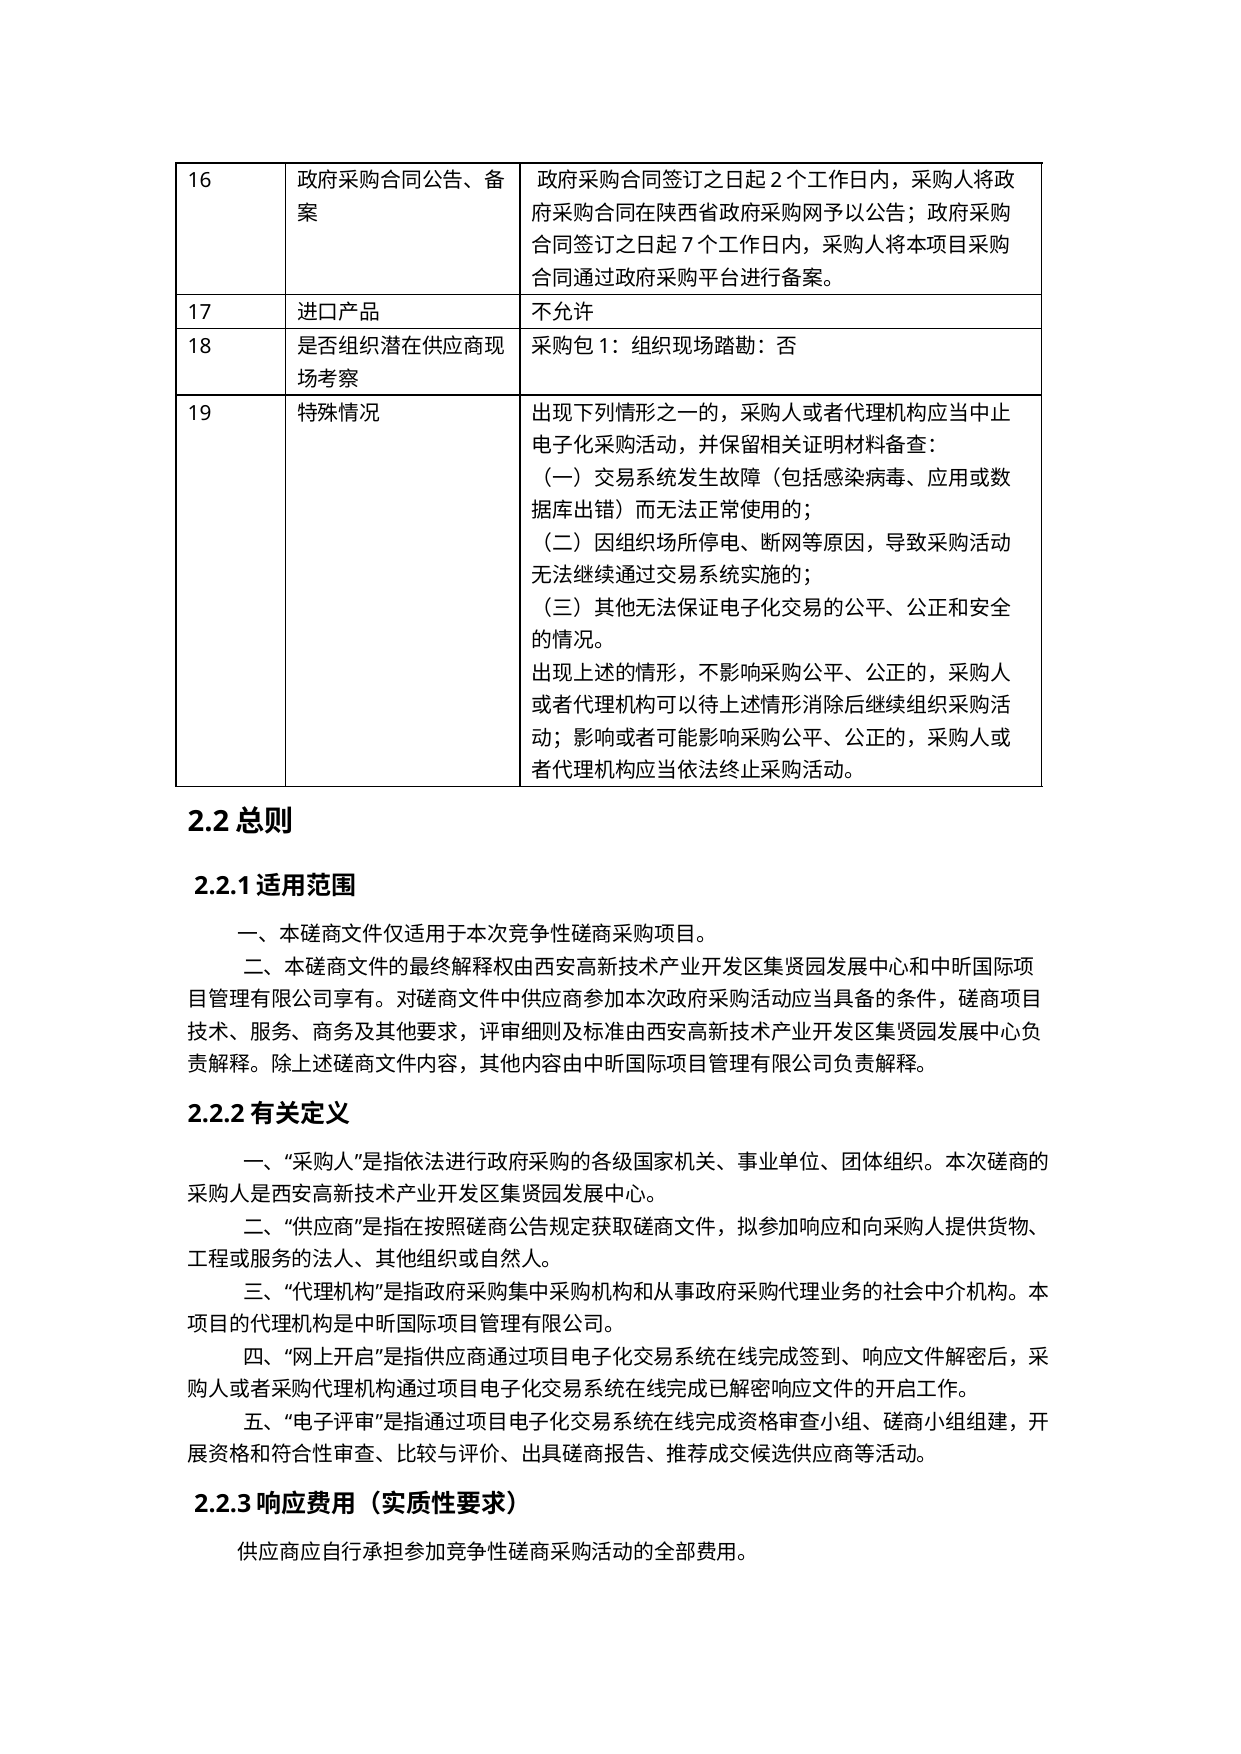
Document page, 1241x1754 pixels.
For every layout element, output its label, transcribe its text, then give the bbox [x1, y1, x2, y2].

table_cell 采购包1：组织现场踏勘：否 [521, 329, 1041, 394]
table_cell 特殊情况 [286, 396, 519, 786]
text 五、“电子评审”是指通过项目电子化交易系统在线完成资格审查小组、磋商小组组建，开展资格和符合性审查、比较与评价、出具磋商报告、推荐成交候选供应商等活动。 [187, 1405, 1053, 1470]
text 二、本磋商文件的最终解释权由西安高新技术产业开发区集贤园发展中心和中昕国际项目管理有限公司享有。对磋商文件中供应商参加本次政府采购活动应当具备的条件，磋商项目技术、服务、商务及其他要求，评审细则及标准由西安高新技术产业开发区集贤园发展中心负责解释。除上述磋商文件内容，其他内容由中昕国际项目管理有限公司负责解释。 [187, 950, 1053, 1080]
table_cell 进口产品 [286, 295, 519, 328]
table_cell 政府采购合同签订之日起2个工作日内，采购人将政府采购合同在陕西省政府采购网予以公告；政府采购合同签订之日起7个工作日内，采购人将本项目采购合同通过政府采购平台进行备案。 [521, 164, 1041, 293]
text 2.2.1适用范围 [187, 852, 1053, 917]
text 2.2.3响应费用（实质性要求） [187, 1470, 1053, 1535]
table_cell 不允许 [521, 295, 1041, 328]
text 四、“网上开启”是指供应商通过项目电子化交易系统在线完成签到、响应文件解密后，采购人或者采购代理机构通过项目电子化交易系统在线完成已解密响应文件的开启工作。 [187, 1340, 1053, 1405]
text 2.2.2有关定义 [187, 1080, 1053, 1145]
text 三、“代理机构”是指政府采购集中采购机构和从事政府采购代理业务的社会中介机构。本项目的代理机构是中昕国际项目管理有限公司。 [187, 1275, 1053, 1340]
text 二、“供应商”是指在按照磋商公告规定获取磋商文件，拟参加响应和向采购人提供货物、工程或服务的法人、其他组织或自然人。 [187, 1210, 1053, 1275]
text 2.2总则 [187, 787, 1053, 852]
table_cell 政府采购合同公告、备案 [286, 164, 519, 293]
text 供应商应自行承担参加竞争性磋商采购活动的全部费用。 [187, 1535, 1053, 1567]
table_cell 18 [177, 329, 285, 394]
table_cell 19 [177, 396, 285, 786]
table_cell 17 [177, 295, 285, 328]
text 一、本磋商文件仅适用于本次竞争性磋商采购项目。 [187, 917, 1053, 950]
table_cell 是否组织潜在供应商现场考察 [286, 329, 519, 394]
table_cell 出现下列情形之一的，采购人或者代理机构应当中止电子化采购活动，并保留相关证明材料备查： （一）交易系统发生故障（包括感染病毒、应用或数据库出错）而无法正常使用的； （二）因组织场所停电、断网等原因，导致采购活动无法继续通过交易系统实施的； （三）其他无法保证电子化交易的公平、公正和安全的情况。 出现上述的情形，不影响采购公平、公正的，采购人或者代理机构可以待上述情形消除后继续组织采购活动；影响或者可能影响采购公平、公正的，采购人或者代理机构应当依法终止采购活动。 [521, 396, 1041, 786]
table_cell 16 [177, 164, 285, 293]
text 一、“采购人”是指依法进行政府采购的各级国家机关、事业单位、团体组织。本次磋商的采购人是西安高新技术产业开发区集贤园发展中心。 [187, 1145, 1053, 1210]
